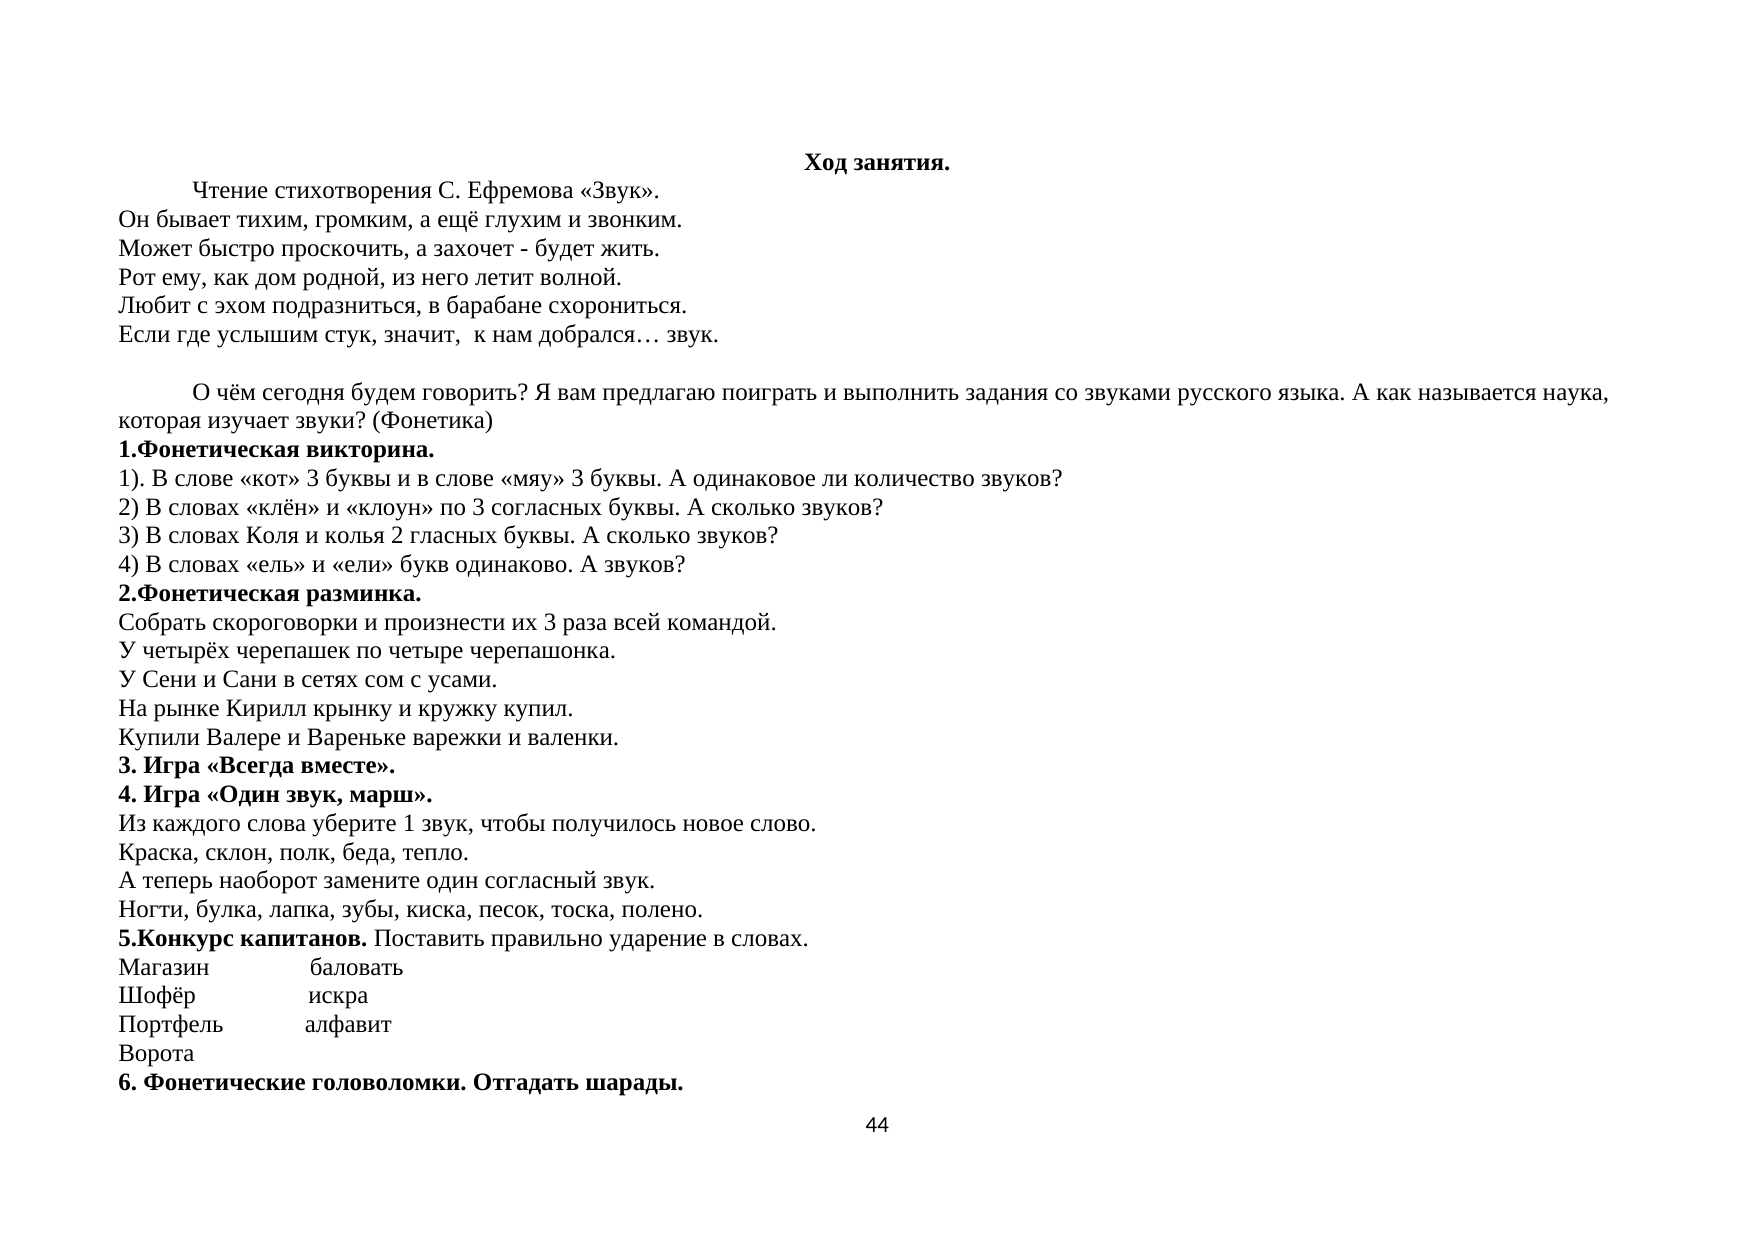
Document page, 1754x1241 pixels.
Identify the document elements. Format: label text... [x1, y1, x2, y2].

text Ход занятия. [118, 147, 1636, 176]
text Любит с эхом подразниться, в барабане схорониться. [118, 291, 1636, 319]
text 2) В словах «клён» и «клоун» по 3 согласных буквы. А сколько звуков? [118, 492, 1636, 521]
text Магазин баловать [118, 952, 1636, 981]
text 2.Фонетическая разминка. [118, 578, 1636, 607]
text Рот ему, как дом родной, из него летит волной. [118, 262, 1636, 291]
text А теперь наоборот замените один согласный звук. [118, 866, 1636, 894]
text Ворота [118, 1038, 1636, 1067]
text 5.Конкурс капитанов. Поставить правильно ударение в словах. [118, 923, 1636, 952]
text Ногти, булка, лапка, зубы, киска, песок, тоска, полено. [118, 894, 1636, 923]
text Портфель алфавит [118, 1009, 1636, 1038]
text Купили Валере и Вареньке варежки и валенки. [118, 722, 1636, 751]
text 3. Игра «Всегда вместе». [118, 751, 1636, 779]
text 6. Фонетические головоломки. Отгадать шарады. [118, 1067, 1636, 1096]
text Собрать скороговорки и произнести их 3 раза всей командой. [118, 607, 1636, 636]
text Он бывает тихим, громким, а ещё глухим и звонким. [118, 204, 1636, 233]
text У Сени и Сани в сетях сом с усами. [118, 664, 1636, 693]
text Если где услышим стук, значит, к нам добрался… звук. [118, 319, 1636, 348]
text 4. Игра «Один звук, марш». [118, 779, 1636, 808]
text У четырёх черепашек по четыре черепашонка. [118, 636, 1636, 664]
text О чём сегодня будем говорить? Я вам предлагаю поиграть и выполнить задания со звуками русского языка. А как называется наука, которая изучает звуки? (Фонетика) [118, 377, 1636, 434]
text На рынке Кирилл крынку и кружку купил. [118, 693, 1636, 722]
text 1.Фонетическая викторина. [118, 434, 1636, 463]
text 1). В слове «кот» 3 буквы и в слове «мяу» 3 буквы. А одинаковое ли количество звуков? [118, 463, 1636, 492]
text Может быстро проскочить, а захочет - будет жить. [118, 233, 1636, 262]
text Краска, склон, полк, беда, тепло. [118, 837, 1636, 866]
text 3) В словах Коля и колья 2 гласных буквы. А сколько звуков? [118, 521, 1636, 549]
text Из каждого слова уберите 1 звук, чтобы получилось новое слово. [118, 808, 1636, 837]
text Шофёр искра [118, 981, 1636, 1009]
text 4) В словах «ель» и «ели» букв одинаково. А звуков? [118, 549, 1636, 578]
text Чтение стихотворения С. Ефремова «Звук». [118, 176, 1636, 204]
